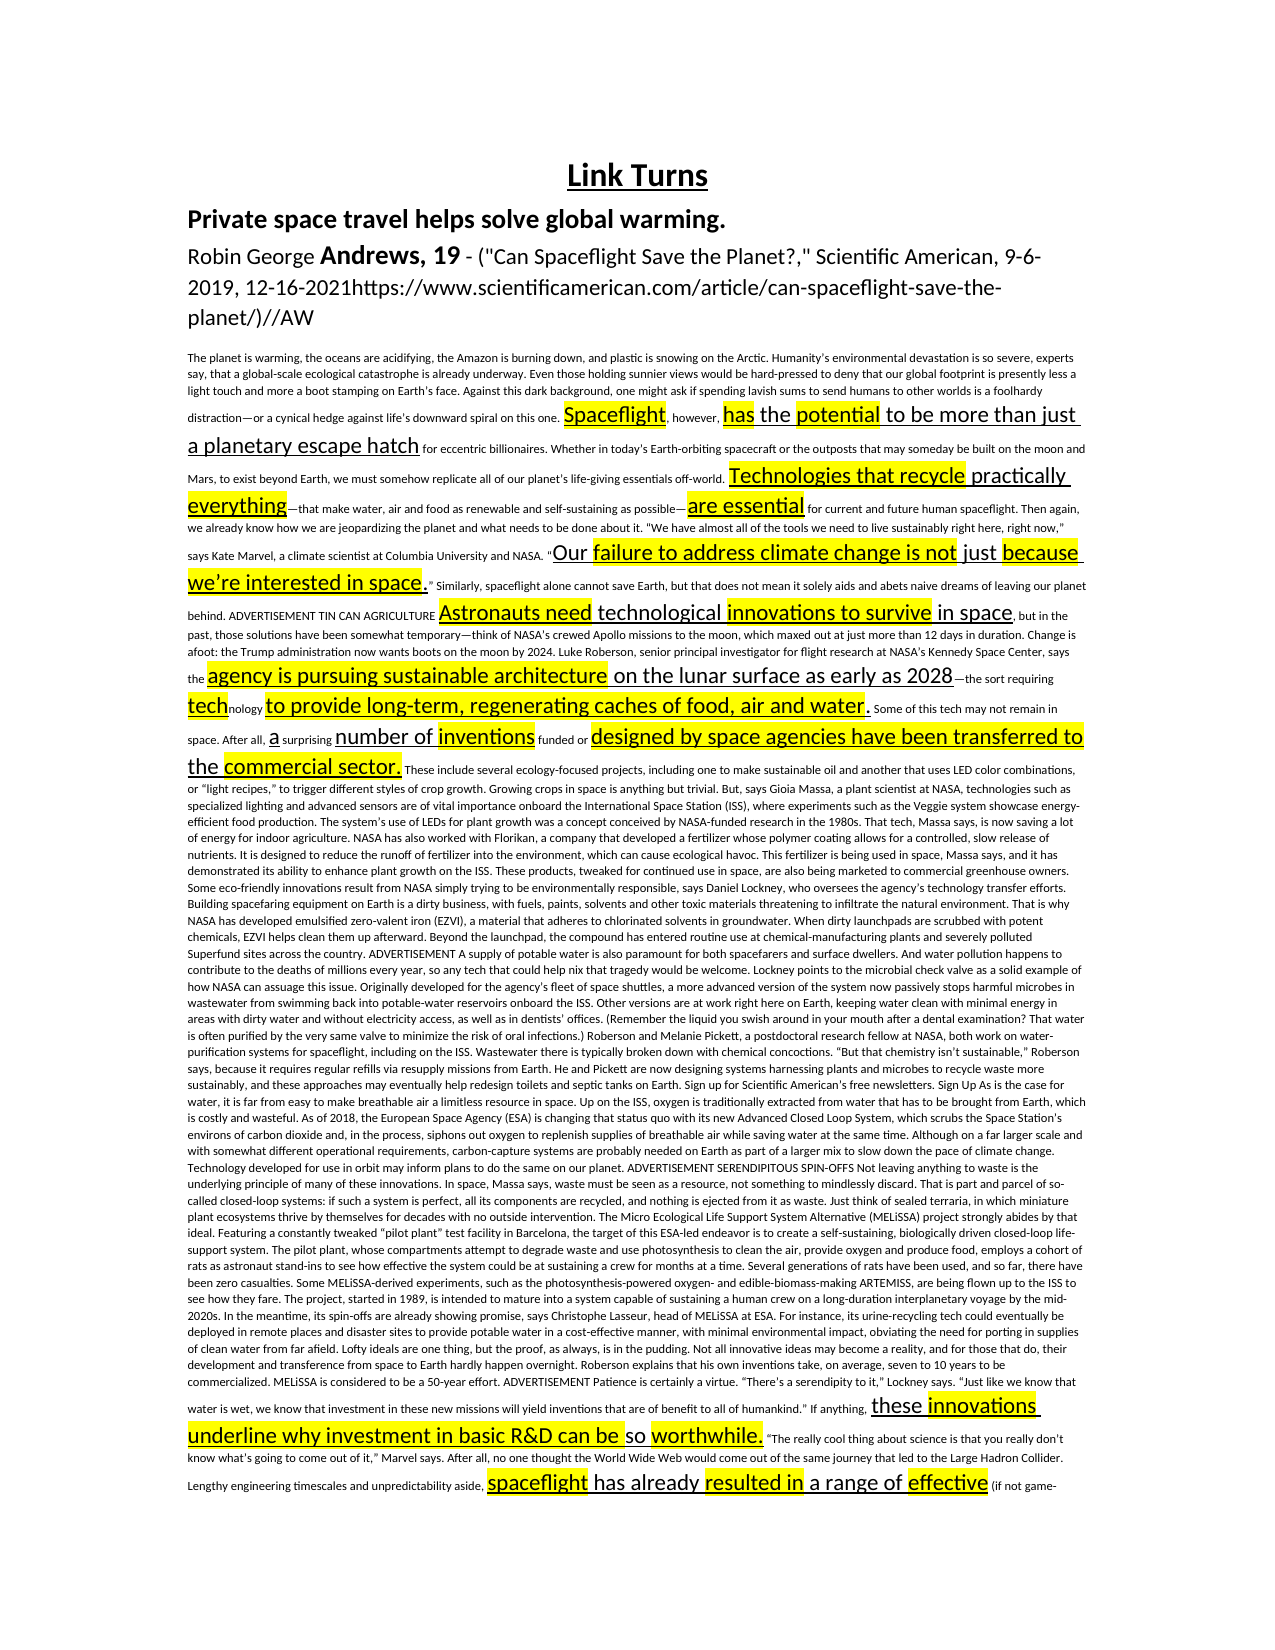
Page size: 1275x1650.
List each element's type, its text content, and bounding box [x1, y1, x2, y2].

text Robin George Andrews, 19 - ("Can Spaceflight Save the Planet?," Scientific American, 9-6-2019, 12-16-2021https://www.scientificamerican.com/article/can-spaceflight-save-the-planet/)//AW [187, 238, 1087, 331]
subtitle Link Turns [187, 154, 1087, 195]
subtitle Private space travel helps solve global warming. [187, 202, 1087, 235]
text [187, 350, 1087, 1496]
